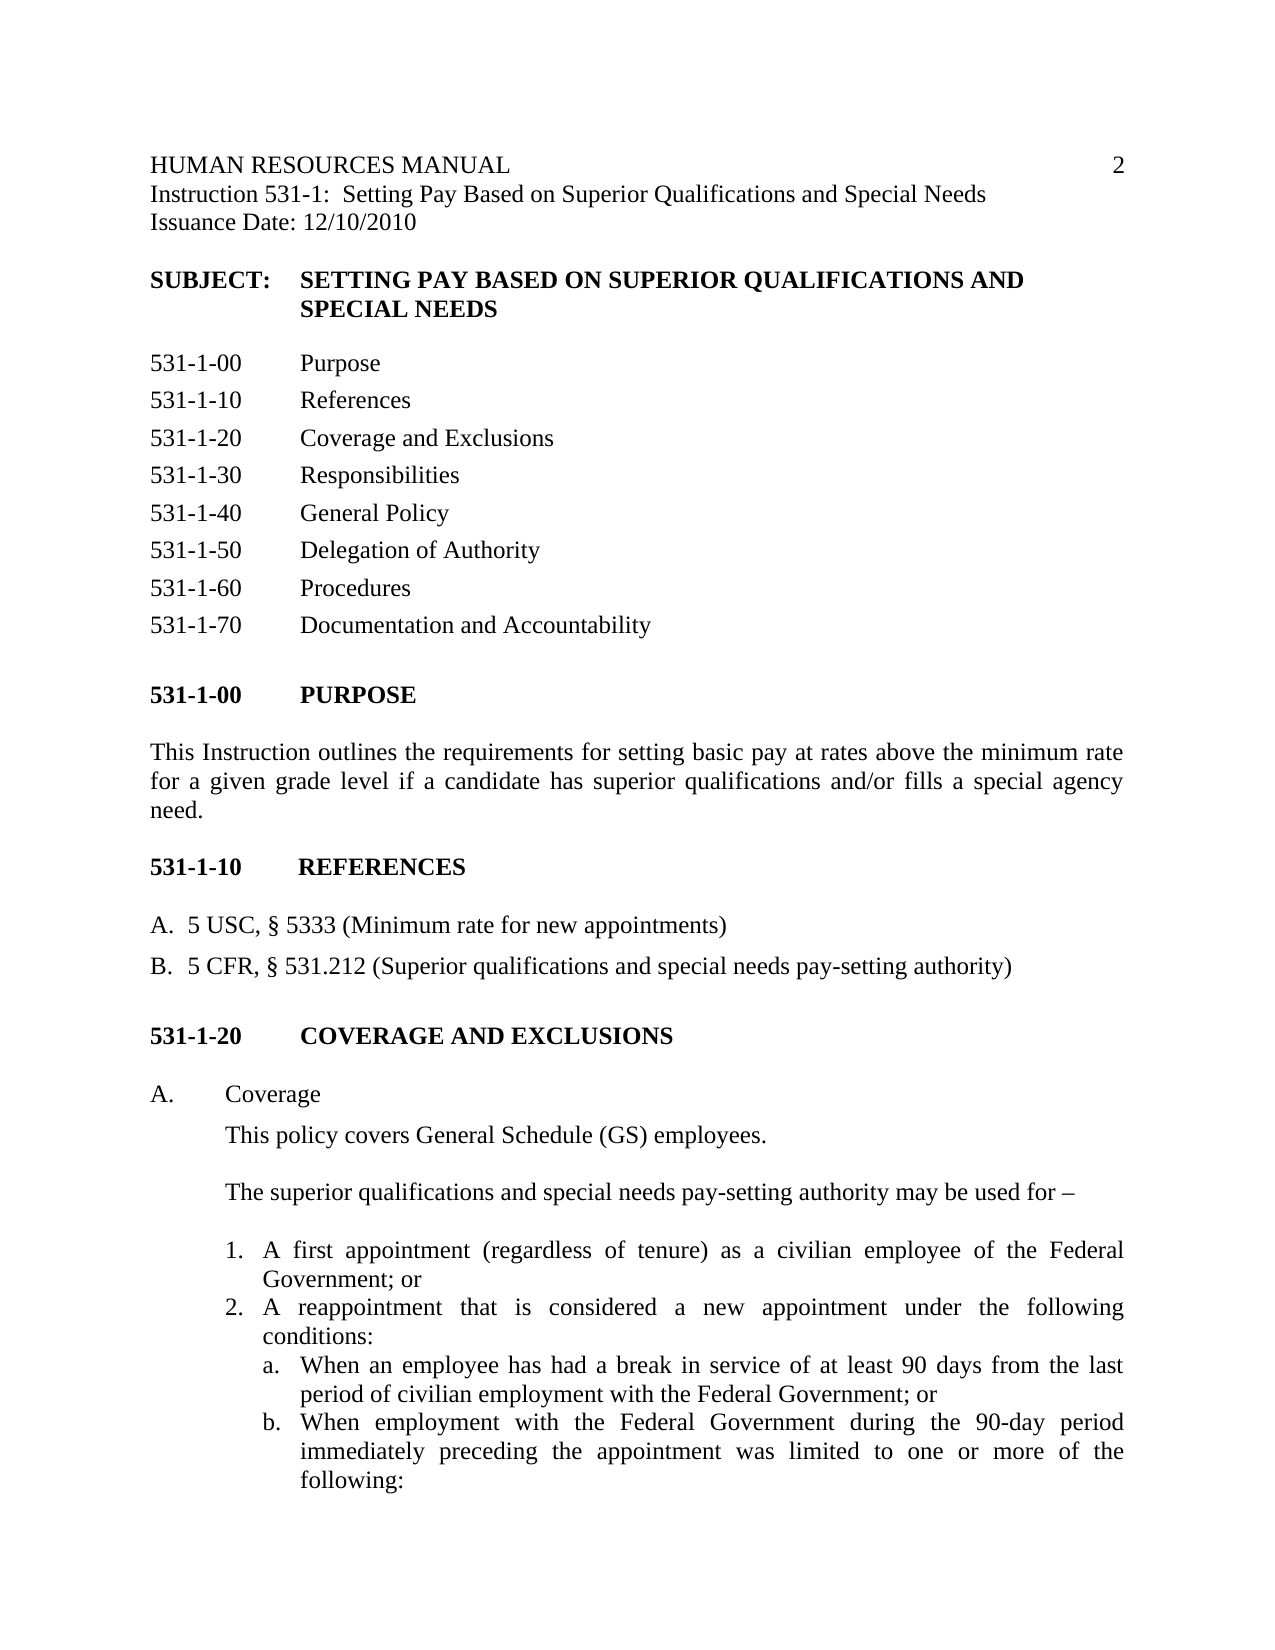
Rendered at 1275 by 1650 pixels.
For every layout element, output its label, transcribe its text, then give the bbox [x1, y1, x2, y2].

text 531-1-60 Procedures [150, 576, 1125, 601]
text 531-1-10 References [150, 389, 1125, 414]
text SUBJECT: SETTING PAY BASED ON SUPERIOR QUALIFICATIONS AND SPECIAL NEEDS [150, 265, 1125, 322]
text 531-1-00 PURPOSE [150, 680, 1125, 709]
list A first appointment (regardless of tenure) as a civilian employee of the Federal Government; or [225, 1235, 1125, 1292]
text 531-1-50 Delegation of Authority [150, 539, 1125, 564]
text 531-1-10 REFERENCES [150, 852, 1125, 881]
text This Instruction outlines the requirements for setting basic pay at rates above the minimum rate for a given grade level if a candidate has superior qualifications and/or fills a special agency need. [150, 737, 1125, 824]
list 5 USC, § 5333 (Minimum rate for new appointments) [150, 910, 1125, 939]
text 531-1-30 Responsibilities [150, 464, 1125, 489]
text 531-1-70 Documentation and Accountability [150, 614, 1125, 639]
text 531-1-20 Coverage and Exclusions [150, 426, 1125, 451]
text The superior qualifications and special needs pay-setting authority may be used for – [150, 1177, 1125, 1206]
text 531-1-20 COVERAGE AND EXCLUSIONS [150, 1021, 1125, 1050]
text A. Coverage [150, 1079, 1125, 1107]
list 5 CFR, § 531.212 (Superior qualifications and special needs pay-setting authority) [150, 951, 1125, 980]
list When employment with the Federal Government during the 90-day period immediately preceding the appointment was limited to one or more of the following: [262, 1407, 1125, 1494]
text 531-1-00 Purpose [150, 351, 1125, 376]
text 531-1-40 General Policy [150, 501, 1125, 526]
list When an employee has had a break in service of at least 90 days from the last period of civilian employment with the Federal Government; or [262, 1350, 1125, 1407]
text This policy covers General Schedule (GS) employees. [150, 1120, 1125, 1149]
list A reappointment that is considered a new appointment under the following conditions: [225, 1292, 1125, 1350]
